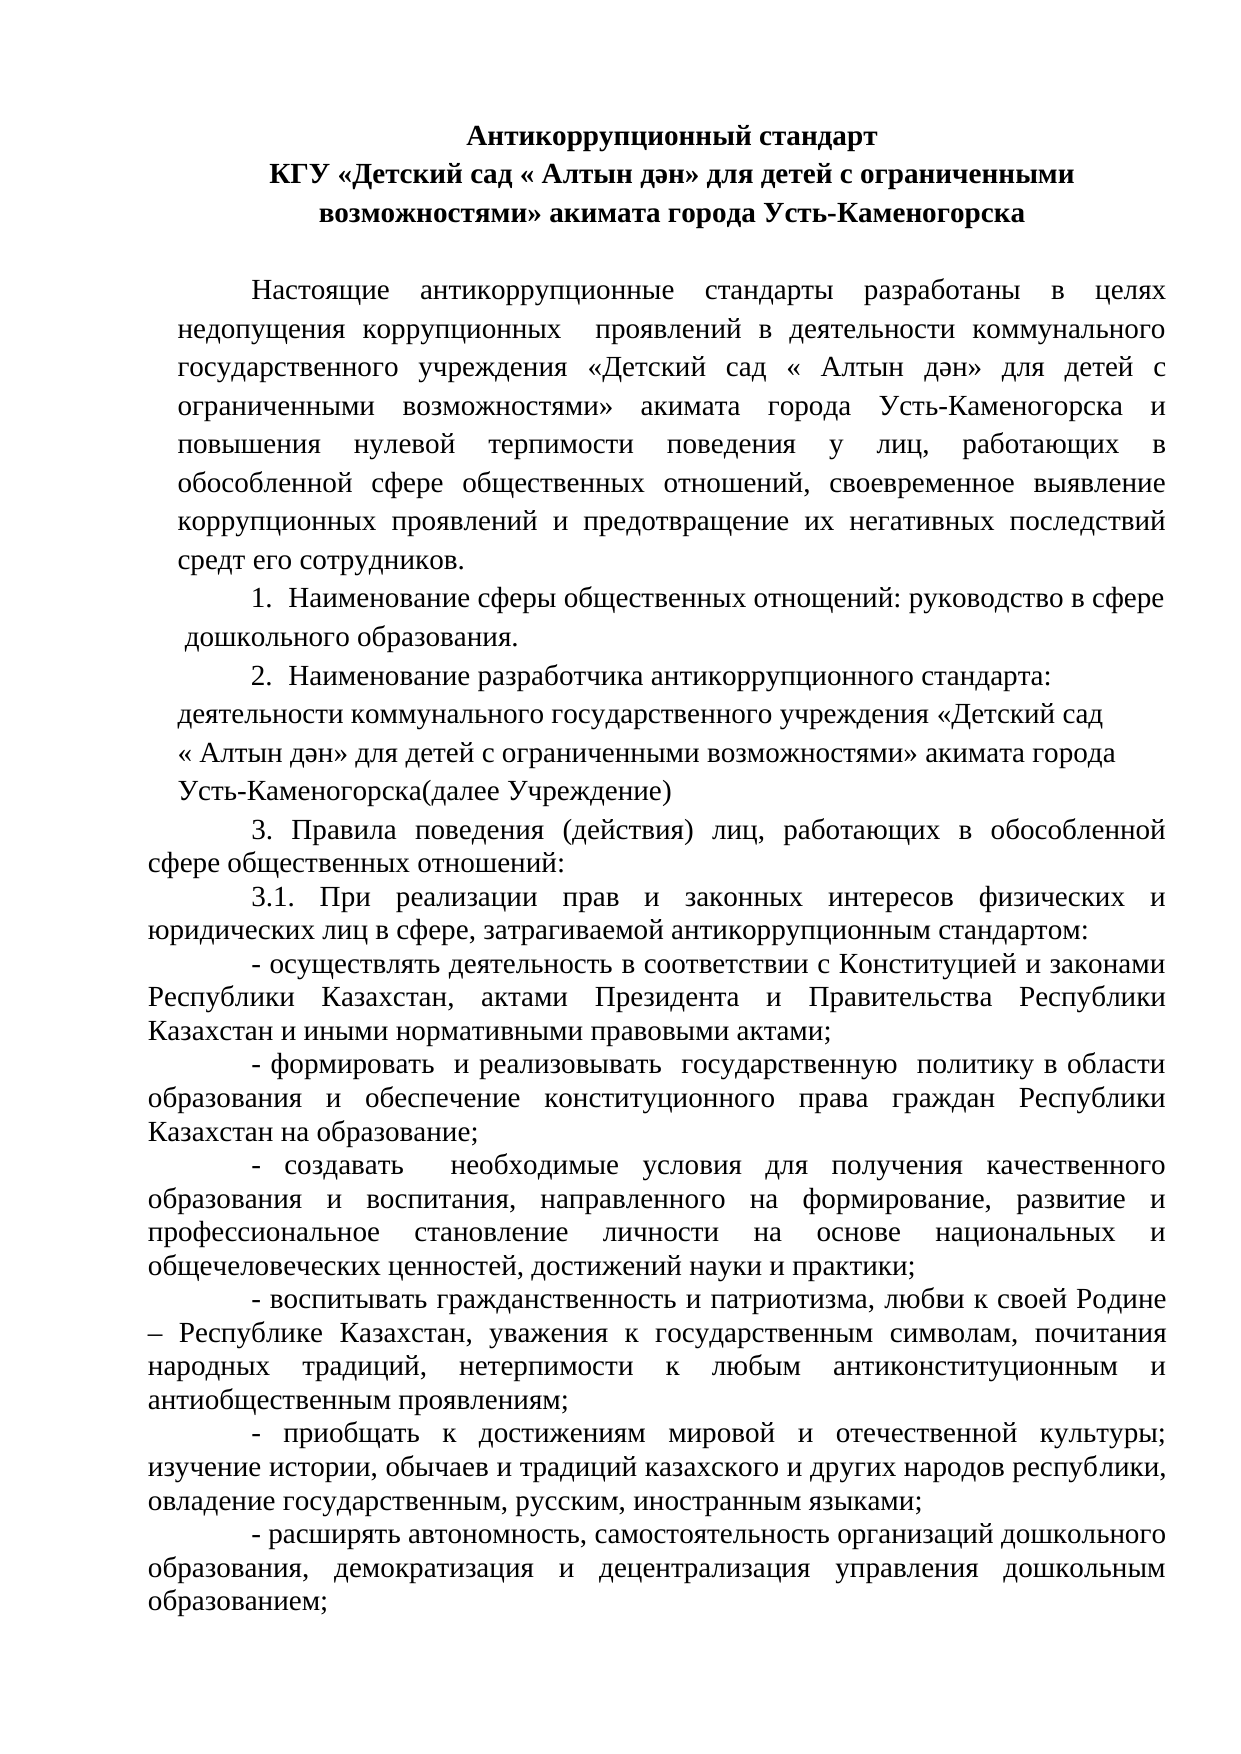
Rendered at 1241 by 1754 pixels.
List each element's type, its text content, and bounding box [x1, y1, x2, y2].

text - расширять автономность, самостоятельность организаций дошкольного образования, демократизация и децентрализация управления дошкольным образованием; [148, 1516, 1167, 1617]
text деятельности коммунального государственного учреждения «Детский сад [177, 696, 1167, 730]
text - создавать необходимые условия для получения качественного образования и воспитания, направленного на формирование, развитие и профессиональное становление личности на основе национальных и общечеловеческих ценностей, достижений науки и практики; [148, 1147, 1167, 1281]
text дошкольного образования. [177, 619, 1167, 653]
list Наименование разработчика антикоррупционного стандарта: [251, 658, 1167, 691]
text Настоящие антикоррупционные стандарты разработаны в целях недопущения коррупционных проявлений в деятельности коммунального государственного учреждения «Детский сад « Алтын дән» для детей с ограниченными возможностями» акимата города Усть-Каменогорска и повышения нулевой терпимости поведения у лиц, работающих в обособленной сфере общественных отношений, своевременное выявление коррупционных проявлений и предотвращение их негативных последствий средт его сотрудников. [177, 272, 1167, 576]
text Антикоррупционный стандарт [177, 118, 1167, 152]
text 3. Правила поведения (действия) лиц, работающих в обособленной сфере общественных отношений: [148, 812, 1167, 879]
text - формировать и реализовывать государственную политику в области образования и обеспечение конституционного права граждан Республики Казахстан на образование; [148, 1047, 1167, 1147]
text - воспитывать гражданственность и патриотизма, любви к своей Родине – Республике Казахстан, уважения к государственным символам, почитания народных традиций, нетерпимости к любым антиконституционным и антиобщественным проявлениям; [148, 1281, 1167, 1416]
text « Алтын дән» для детей с ограниченными возможностями» акимата города Усть-Каменогорска(далее Учреждение) [177, 735, 1167, 807]
text - осуществлять деятельность в соответствии с Конституцией и законами Республики Казахстан, актами Президента и Правительства Республики Казахстан и иными нормативными правовыми актами; [148, 946, 1167, 1047]
list Наименование сферы общественных отнощений: руководство в сфере [251, 581, 1167, 614]
text - приобщать к достижениям мировой и отечественной культуры; изучение истории, обычаев и традиций казахского и других народов республики, овладение государственным, русским, иностранным языками; [148, 1416, 1167, 1516]
text 3.1. При реализации прав и законных интересов физических и юридических лиц в сфере, затрагиваемой антикоррупционным стандартом: [148, 879, 1167, 946]
text КГУ «Детский сад « Алтын дән» для детей с ограниченными возможностями» акимата города Усть-Каменогорска [177, 157, 1167, 229]
